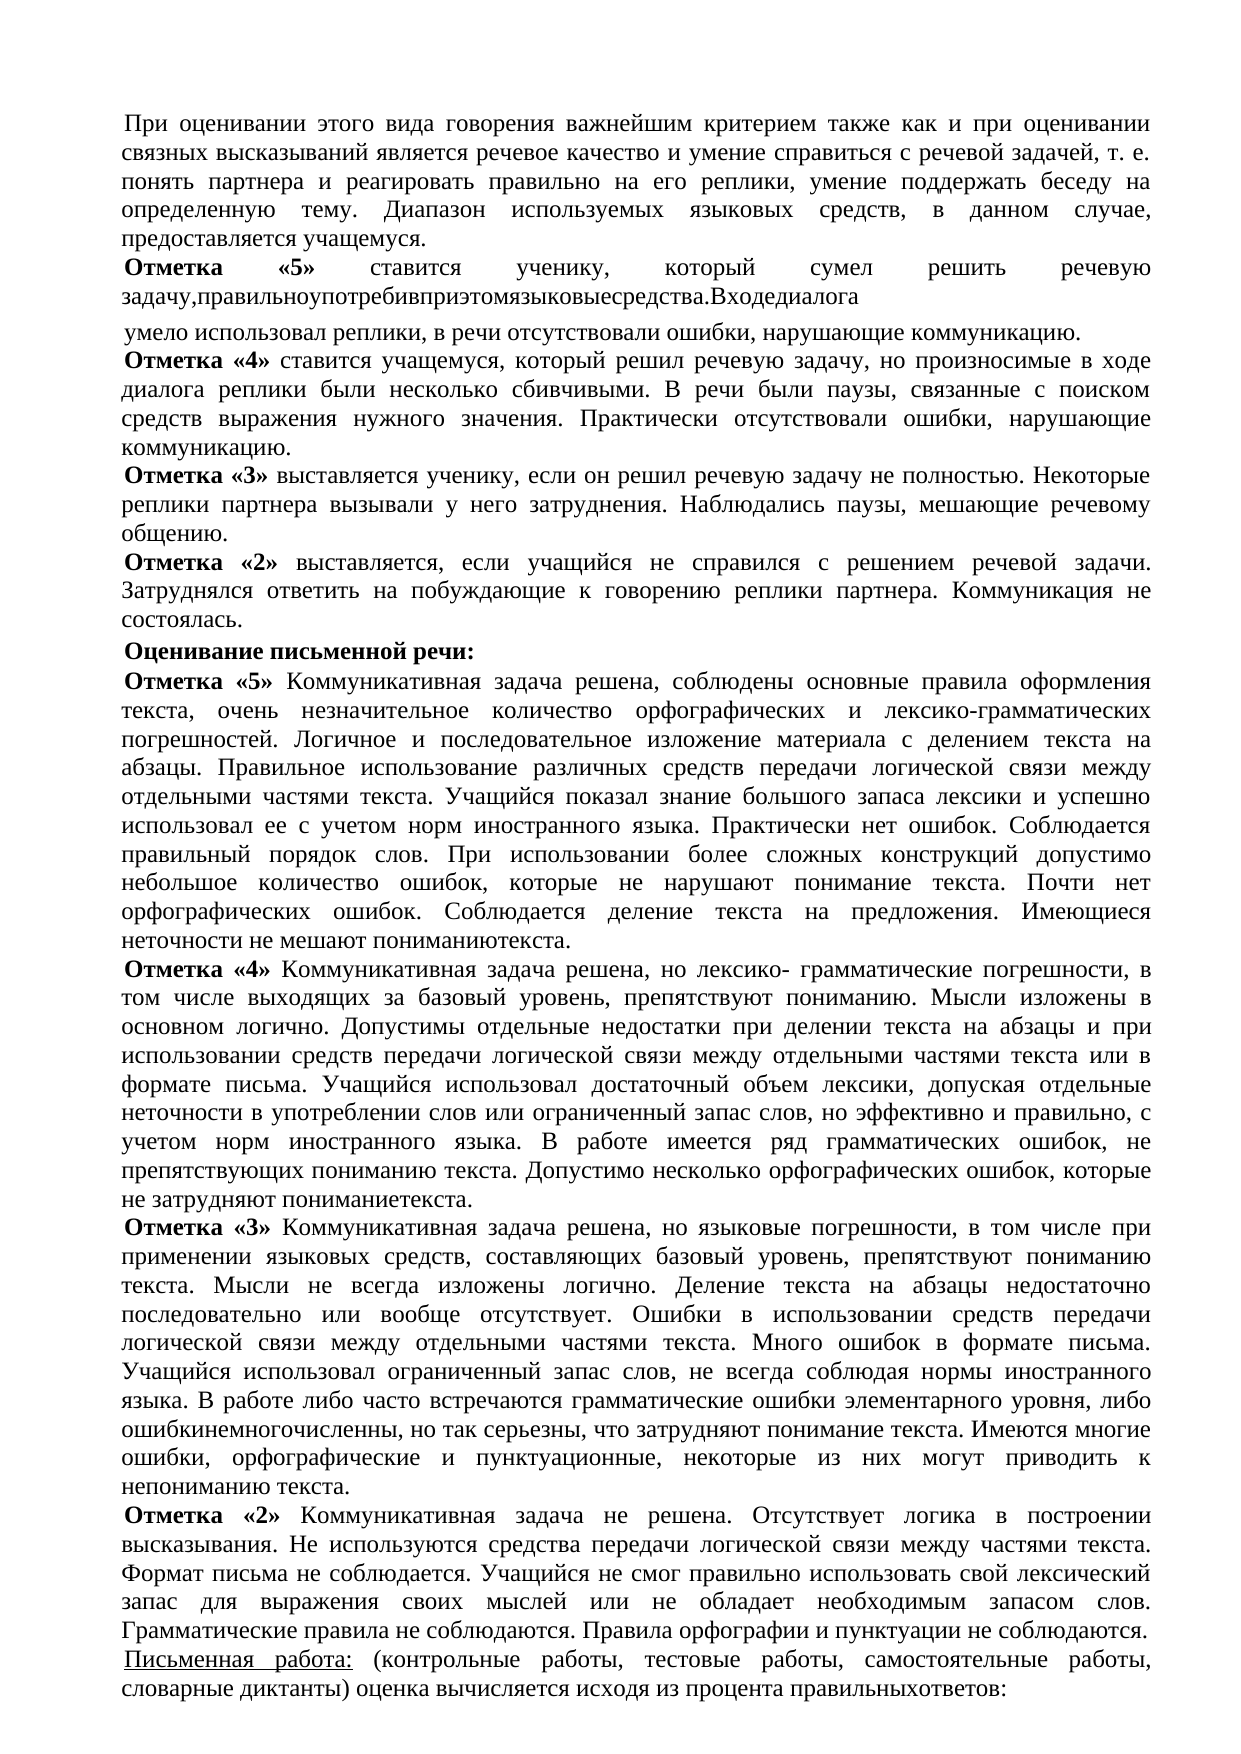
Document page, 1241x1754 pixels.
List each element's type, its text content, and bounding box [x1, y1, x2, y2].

text Отметка «4» ставится учащемуся, который решил речевую задачу, но произносимые в ходе диалога реплики были несколько сбивчивыми. В речи были паузы, связанные с поиском средств выражения нужного значения. Практически отсутствовали ошибки, нарушающие коммуникацию. [121, 345, 1152, 460]
text Отметка «5» ставится ученику, который сумел решить речевую задачу,правильноупотребивприэтомязыковыесредства.Входедиалога [121, 252, 1152, 309]
subtitle Оценивание письменной речи: [121, 633, 1223, 666]
text Отметка «3» Коммуникативная задача решена, но языковые погрешности, в том числе при применении языковых средств, составляющих базовый уровень, препятствуют пониманию текста. Мысли не всегда изложены логично. Деление текста на абзацы недостаточно последовательно или вообще отсутствует. Ошибки в использовании средств передачи логической связи между отдельными частями текста. Много ошибок в формате письма. Учащийся использовал ограниченный запас слов, не всегда соблюдая нормы иностранного языка. В работе либо часто встречаются грамматические ошибки элементарного уровня, либо ошибкинемногочисленны, но так серьезны, что затрудняют понимание текста. Имеются многие ошибки, орфографические и пунктуационные, некоторые из них могут приводить к непониманию текста. [121, 1212, 1152, 1500]
text Отметка «2» выставляется, если учащийся не справился с решением речевой задачи. Затруднялся ответить на побуждающие к говорению реплики партнера. Коммуникация не состоялась. [121, 547, 1152, 633]
text Отметка «4» Коммуникативная задача решена, но лексико- грамматические погрешности, в том числе выходящих за базовый уровень, препятствуют пониманию. Мысли изложены в основном логично. Допустимы отдельные недостатки при делении текста на абзацы и при использовании средств передачи логической связи между отдельными частями текста или в формате письма. Учащийся использовал достаточный объем лексики, допуская отдельные неточности в употреблении слов или ограниченный запас слов, но эффективно и правильно, с учетом норм иностранного языка. В работе имеется ряд грамматических ошибок, не препятствующих пониманию текста. Допустимо несколько орфографических ошибок, которые не затрудняют пониманиетекста. [121, 954, 1153, 1212]
text При оценивании этого вида говорения важнейшим критерием также как и при оценивании связных высказываний является речевое качество и умение справиться с речевой задачей, т. е. понять партнера и реагировать правильно на его реплики, умение поддержать беседу на определенную тему. Диапазон используемых языковых средств, в данном случае, предоставляется учащемуся. [121, 108, 1152, 252]
text Отметка «3» выставляется ученику, если он решил речевую задачу не полностью. Некоторые реплики партнера вызывали у него затруднения. Наблюдались паузы, мешающие речевому общению. [121, 460, 1152, 547]
text умело использовал реплики, в речи отсутствовали ошибки, нарушающие коммуникацию. [121, 317, 1223, 345]
text Отметка «2» Коммуникативная задача не решена. Отсутствует логика в построении высказывания. Не используются средства передачи логической связи между частями текста. Формат письма не соблюдается. Учащийся не смог правильно использовать свой лексический запас для выражения своих мыслей или не обладает необходимым запасом слов. Грамматические правила не соблюдаются. Правила орфографии и пунктуации не соблюдаются. [121, 1500, 1152, 1644]
text Письменная работа: (контрольные работы, тестовые работы, самостоятельные работы, словарные диктанты) оценка вычисляется исходя из процента правильныхответов: [121, 1644, 1152, 1701]
text Отметка «5» Коммуникативная задача решена, соблюдены основные правила оформления текста, очень незначительное количество орфографических и лексико-грамматических погрешностей. Логичное и последовательное изложение материала с делением текста на абзацы. Правильное использование различных средств передачи логической связи между отдельными частями текста. Учащийся показал знание большого запаса лексики и успешно использовал ее с учетом норм иностранного языка. Практически нет ошибок. Соблюдается правильный порядок слов. При использовании более сложных конструкций допустимо небольшое количество ошибок, которые не нарушают понимание текста. Почти нет орфографических ошибок. Соблюдается деление текста на предложения. Имеющиеся неточности не мешают пониманиютекста. [121, 666, 1152, 954]
